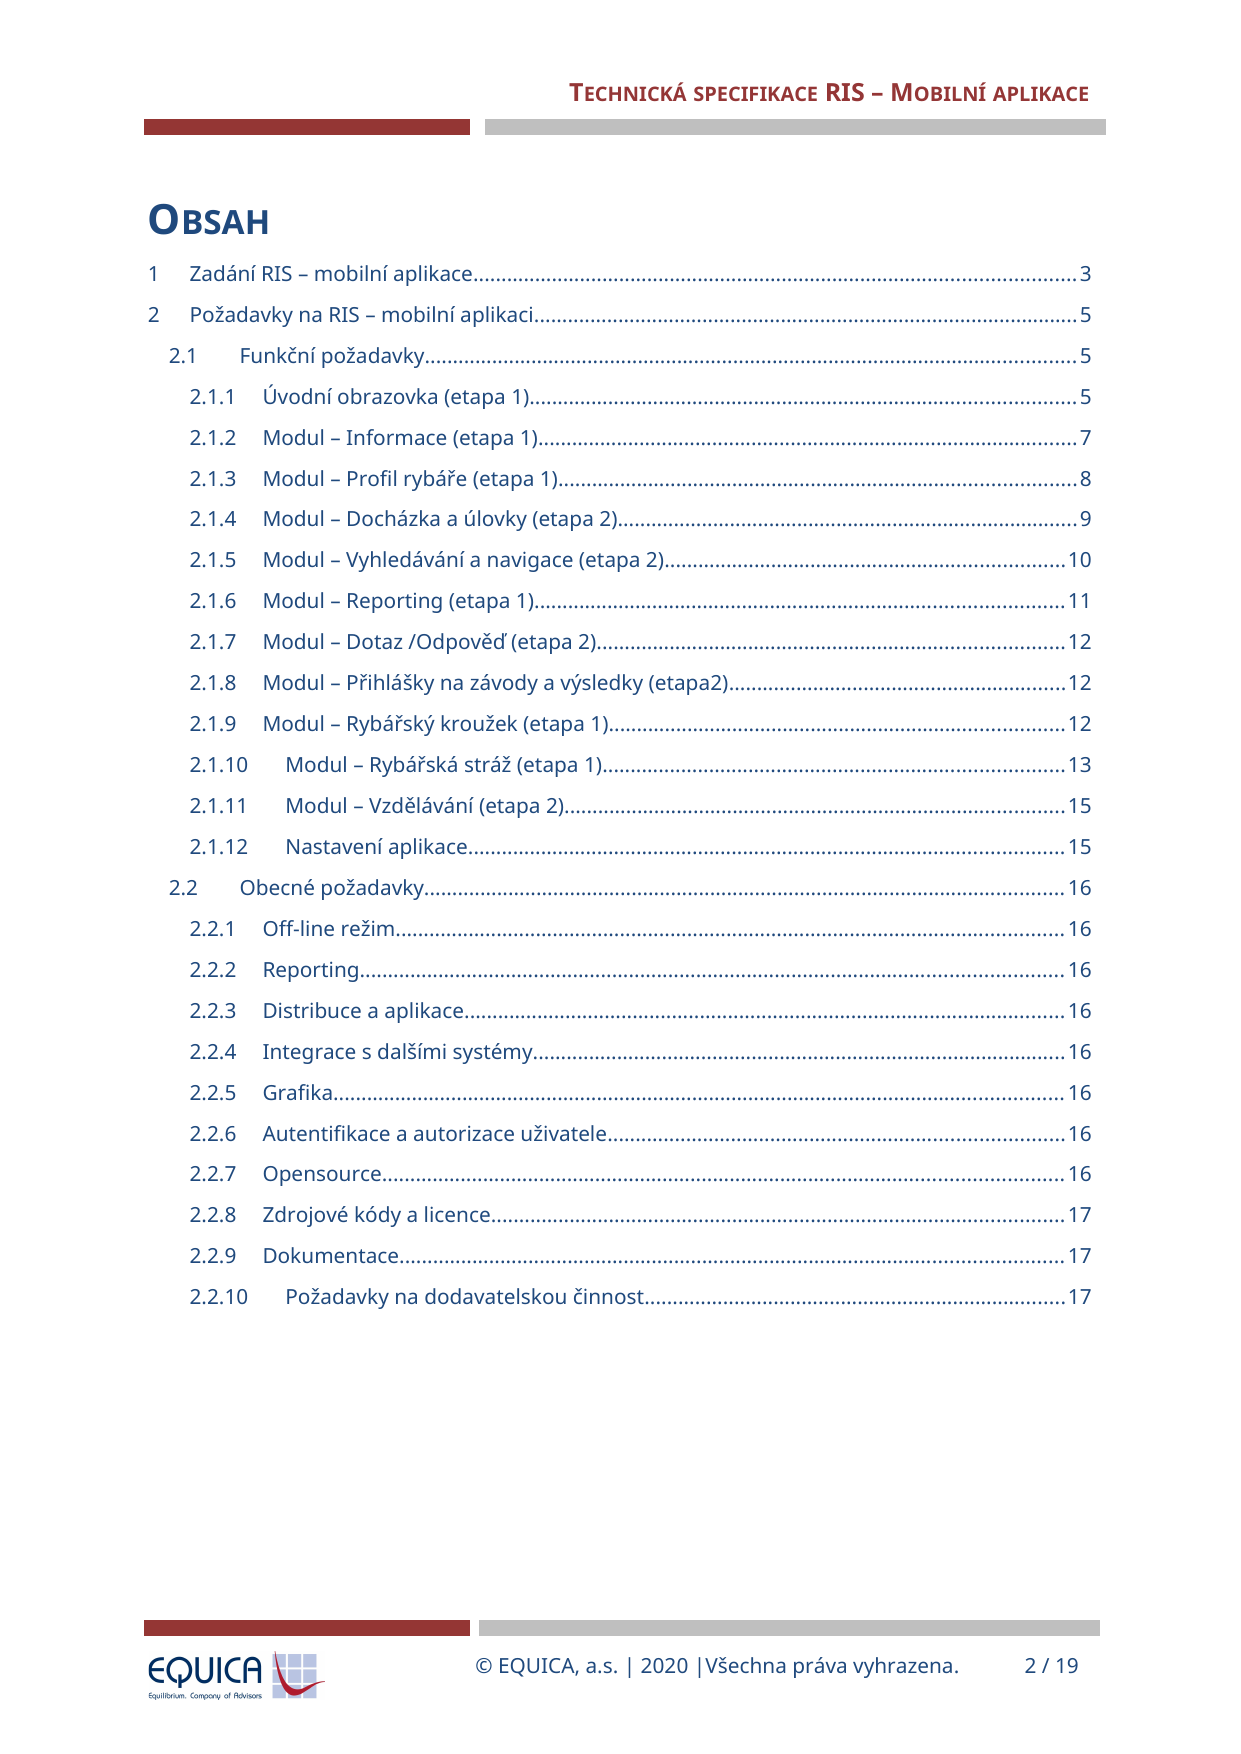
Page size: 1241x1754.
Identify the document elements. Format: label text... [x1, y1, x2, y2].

picture [148, 1651, 325, 1700]
text Obsah [148, 190, 1092, 246]
